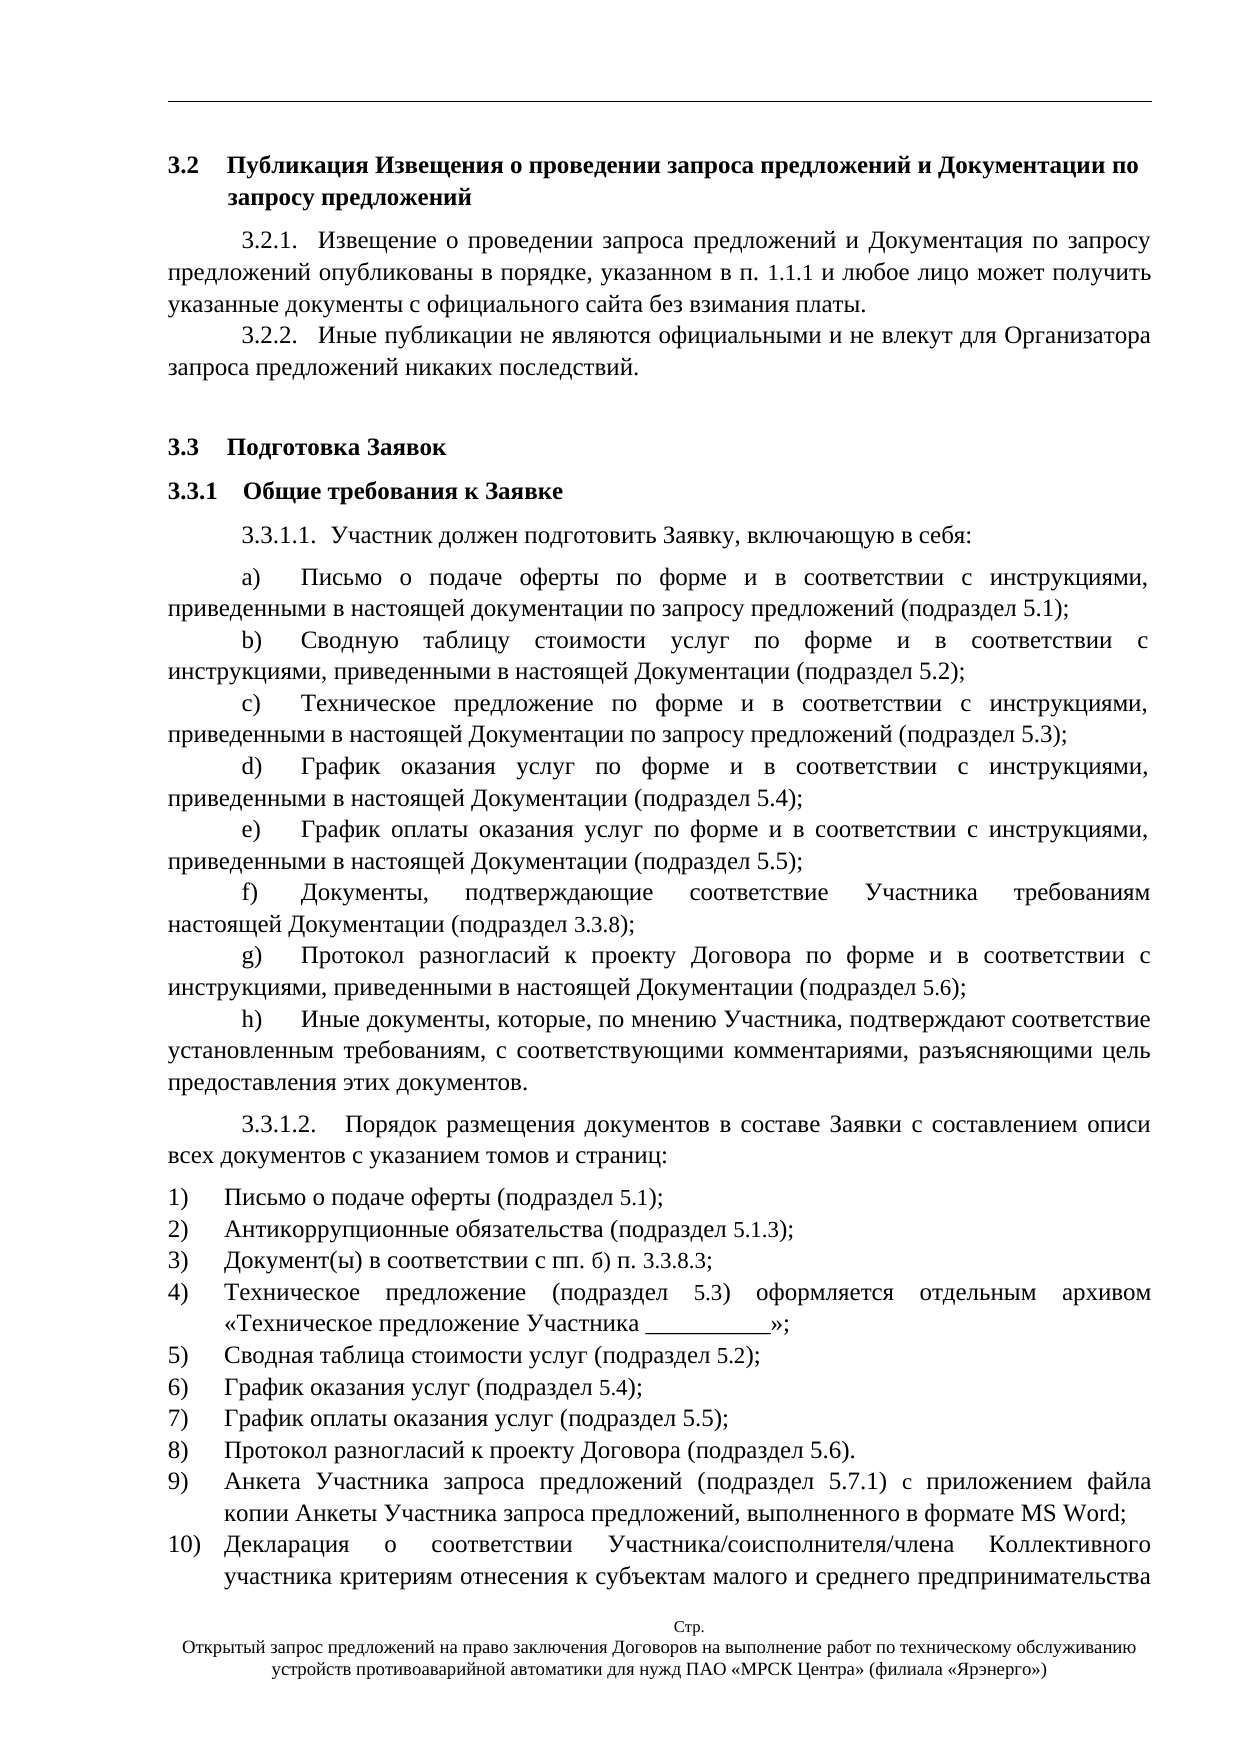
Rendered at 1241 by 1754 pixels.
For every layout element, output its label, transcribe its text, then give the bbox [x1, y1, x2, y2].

list Иные документы, которые, по мнению Участника, подтверждают соответствие установленным требованиям, с соответствующими комментариями, разъясняющими цель предоставления этих документов. [168, 1004, 1152, 1096]
list Сводную таблицу стоимости услуг по форме и в соответствии с инструкциями, приведенными в настоящей Документации (подраздел 5.2); [168, 625, 1148, 685]
list Письмо о подаче оферты по форме и в соответствии с инструкциями, приведенными в настоящей документации по запросу предложений (подраздел 5.1); [168, 562, 1148, 622]
subtitle Общие требования к Заявке [168, 476, 1152, 504]
list Техническое предложение (подраздел 5.3) оформляется отдельным архивом «Техническое предложение Участника __________»; [168, 1277, 1152, 1337]
list Сводная таблица стоимости услуг (подраздел 5.2); [168, 1340, 1152, 1369]
list График оказания услуг (подраздел 5.4); [168, 1372, 1152, 1400]
list Протокол разногласий к проекту Договора по форме и в соответствии с инструкциями, приведенными в настоящей Документации (подраздел 5.6); [168, 941, 1151, 1001]
list Документы, подтверждающие соответствие Участника требованиям настоящей Документации (подраздел 3.3.8); [168, 877, 1151, 938]
list Протокол разногласий к проекту Договора (подраздел 5.6). [168, 1435, 1152, 1463]
list Порядок размещения документов в составе Заявки с составлением описи всех документов с указанием томов и страниц: [168, 1109, 1152, 1169]
subtitle Публикация Извещения о проведении запроса предложений и Документации по запросу предложений [168, 150, 1152, 210]
list График оплаты оказания услуг (подраздел 5.5); [168, 1403, 1152, 1432]
list Извещение о проведении запроса предложений и Документация по запросу предложений опубликованы в порядке, указанном в п. 1.1.1 и любое лицо может получить указанные документы с официального сайта без взимания платы. [168, 226, 1152, 317]
list График оказания услуг по форме и в соответствии с инструкциями, приведенными в настоящей Документации (подраздел 5.4); [168, 751, 1149, 811]
list Письмо о подаче оферты (подраздел 5.1); [168, 1182, 1152, 1211]
list Анкета Участника запроса предложений (подраздел 5.7.1) с приложением файла копии Анкеты Участника запроса предложений, выполненного в формате MS Word; [168, 1466, 1152, 1527]
list Участник должен подготовить Заявку, включающую в себя: [168, 520, 1152, 548]
list График оплаты оказания услуг по форме и в соответствии с инструкциями, приведенными в настоящей Документации (подраздел 5.5); [168, 814, 1149, 874]
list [168, 1529, 1152, 1590]
subtitle Подготовка Заявок [168, 432, 1152, 460]
list Документ(ы) в соответствии с пп. б) п. 3.3.8.3; [168, 1245, 1152, 1274]
list Техническое предложение по форме и в соответствии с инструкциями, приведенными в настоящей Документации по запросу предложений (подраздел 5.3); [168, 688, 1148, 748]
list Иные публикации не являются официальными и не влекут для Организатора запроса предложений никаких последствий. [168, 320, 1152, 381]
list Антикоррупционные обязательства (подраздел 5.1.3); [168, 1214, 1152, 1243]
